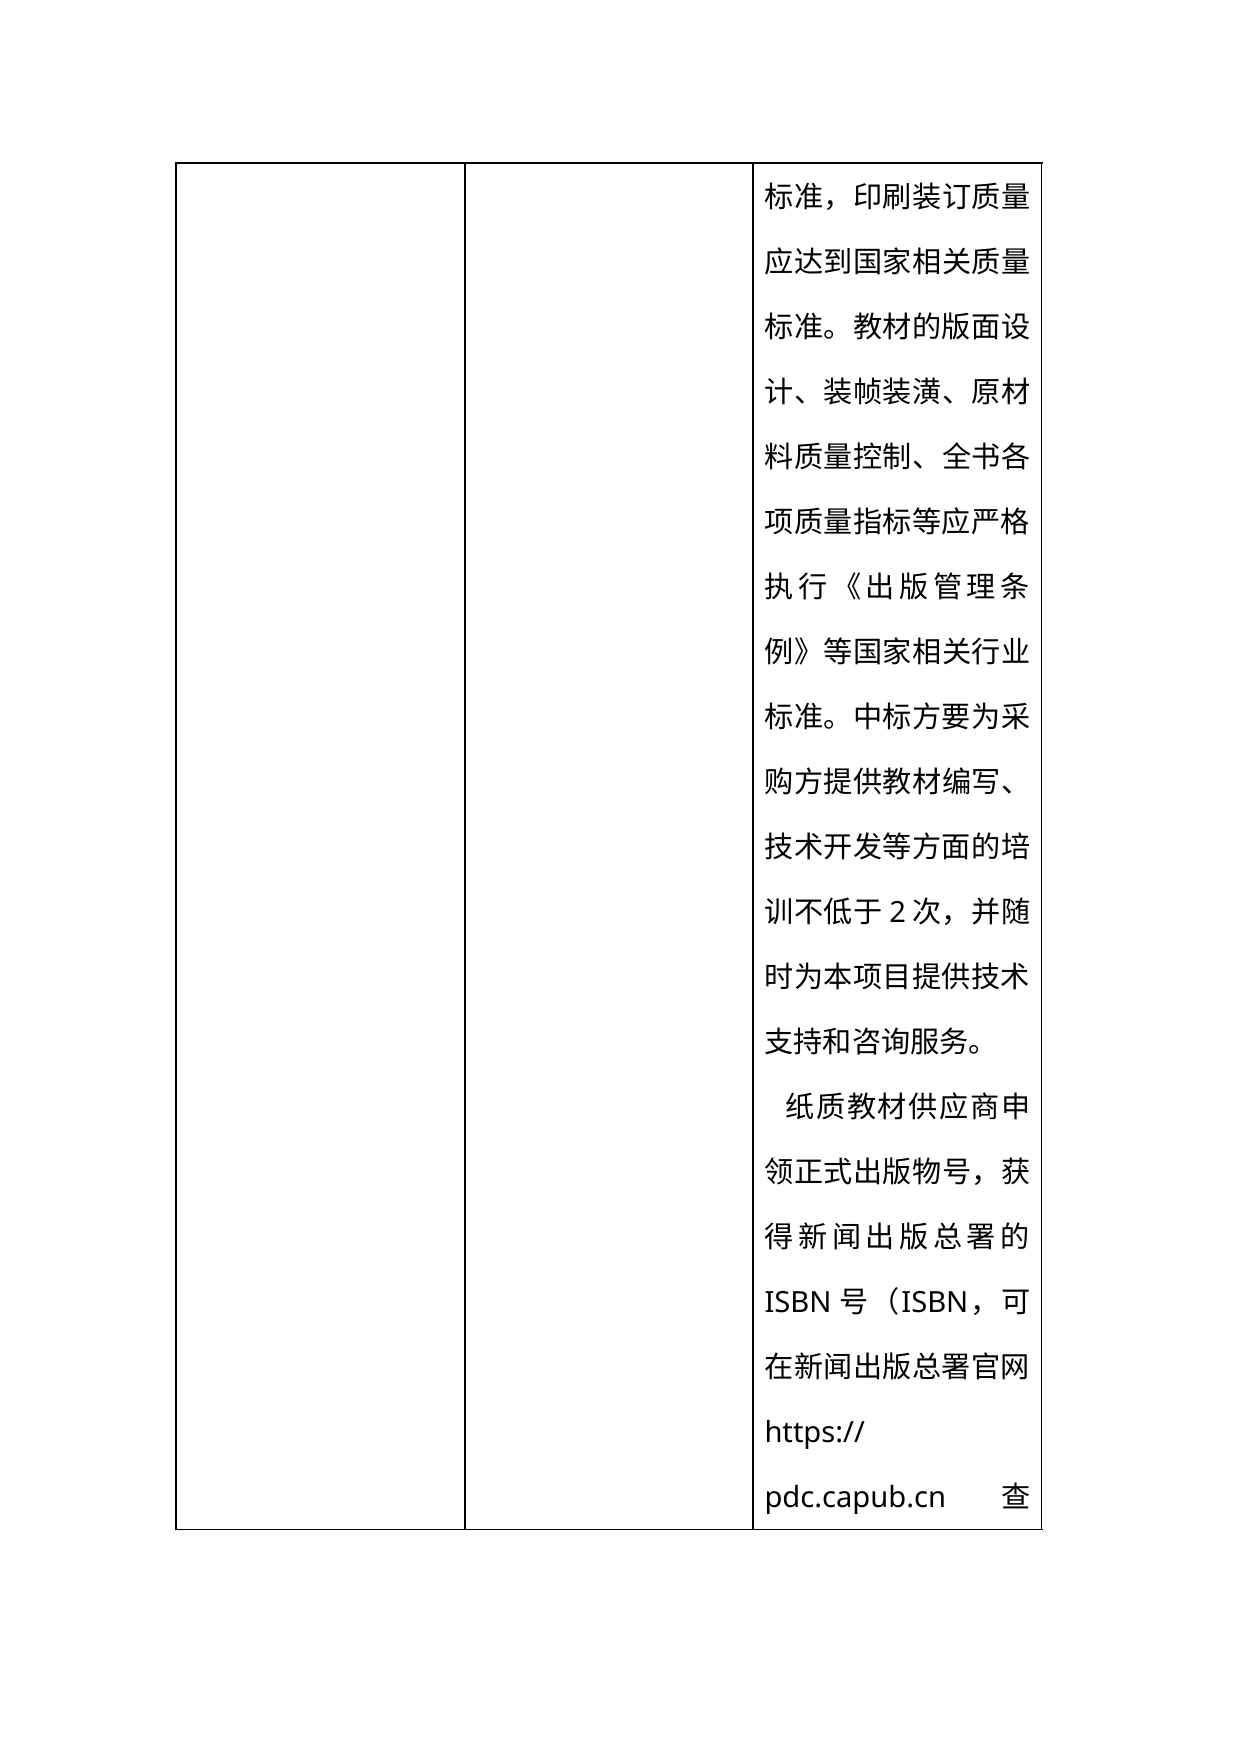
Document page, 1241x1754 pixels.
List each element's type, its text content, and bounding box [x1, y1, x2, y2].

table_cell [754, 164, 1041, 1528]
table_cell 1 [177, 164, 464, 1528]
table_cell [466, 164, 752, 1528]
